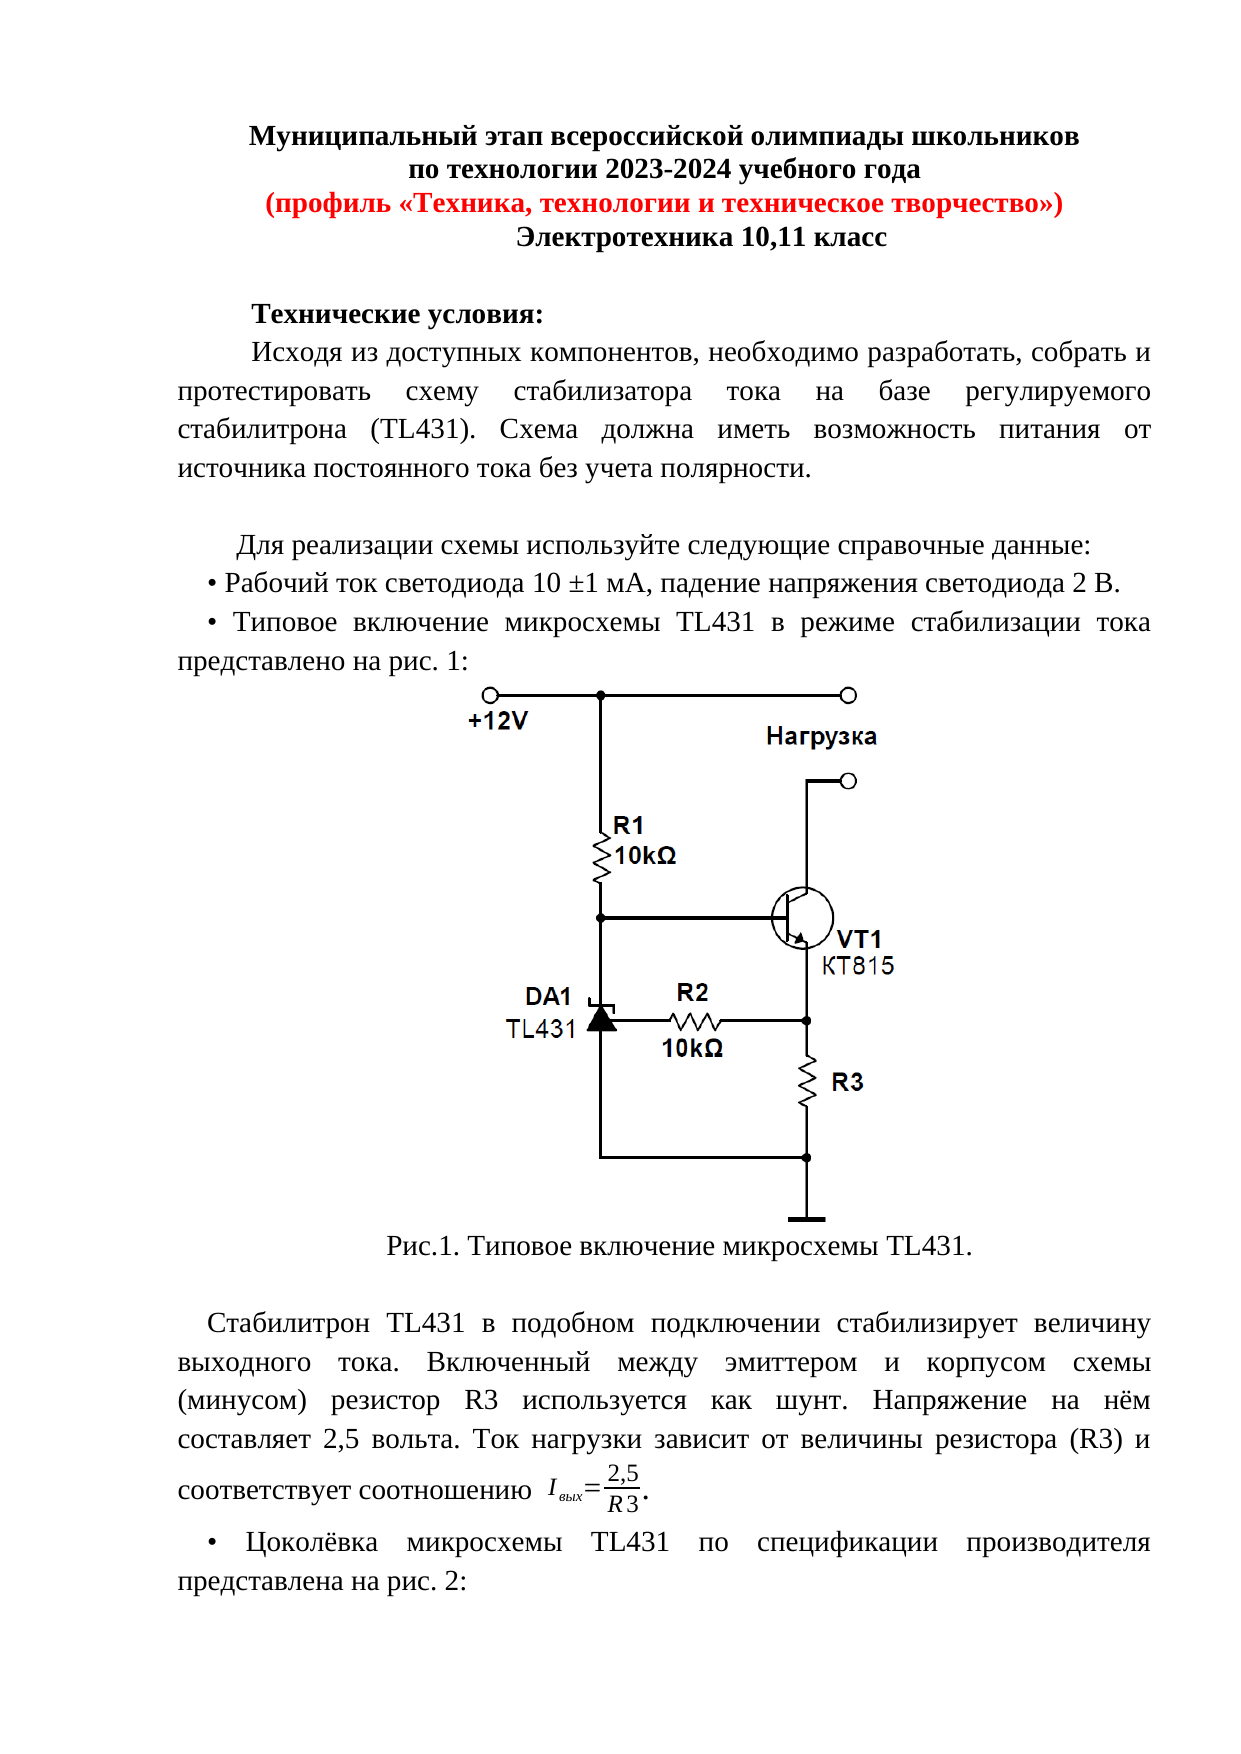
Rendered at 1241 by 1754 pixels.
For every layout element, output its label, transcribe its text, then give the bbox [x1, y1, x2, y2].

text • Цоколёвка микросхемы TL431 по спецификации производителя представлена на рис. 2: [177, 1524, 1152, 1596]
text Стабилитрон TL431 в подобном подключении стабилизирует величину выходного тока. Включенный между эмиттером и корпусом схемы (минусом) резистор R3 используется как шунт. Напряжение на нём составляет 2,5 вольта. Ток нагрузки зависит от величины резистора (R3) и соответствует соотношению . [177, 1305, 1152, 1518]
picture [460, 681, 899, 1224]
text • Типовое включение микросхемы TL431 в режиме стабилизации тока представлено на рис. 1: [177, 604, 1152, 676]
text по технологии 2023-2024 учебного года [177, 152, 1152, 185]
text (профиль «Техника, технологии и техническое творчество») [177, 185, 1152, 219]
text • Рабочий ток светодиода 10 ±1 мА, падение напряжения светодиода 2 В. [177, 566, 1152, 599]
text Технические условия: [177, 296, 1152, 329]
text Рис.1. Типовое включение микросхемы TL431. [177, 1228, 1152, 1262]
text Исходя из доступных компонентов, необходимо разработать, собрать и протестировать схему стабилизатора тока на базе регулируемого стабилитрона (TL431). Схема должна иметь возможность питания от источника постоянного тока без учета полярности. [177, 334, 1152, 483]
text Муниципальный этап всероссийской олимпиады школьников [177, 118, 1152, 152]
text Электротехника 10,11 класс [177, 219, 1152, 252]
text Для реализации схемы используйте следующие справочные данные: [177, 527, 1152, 561]
